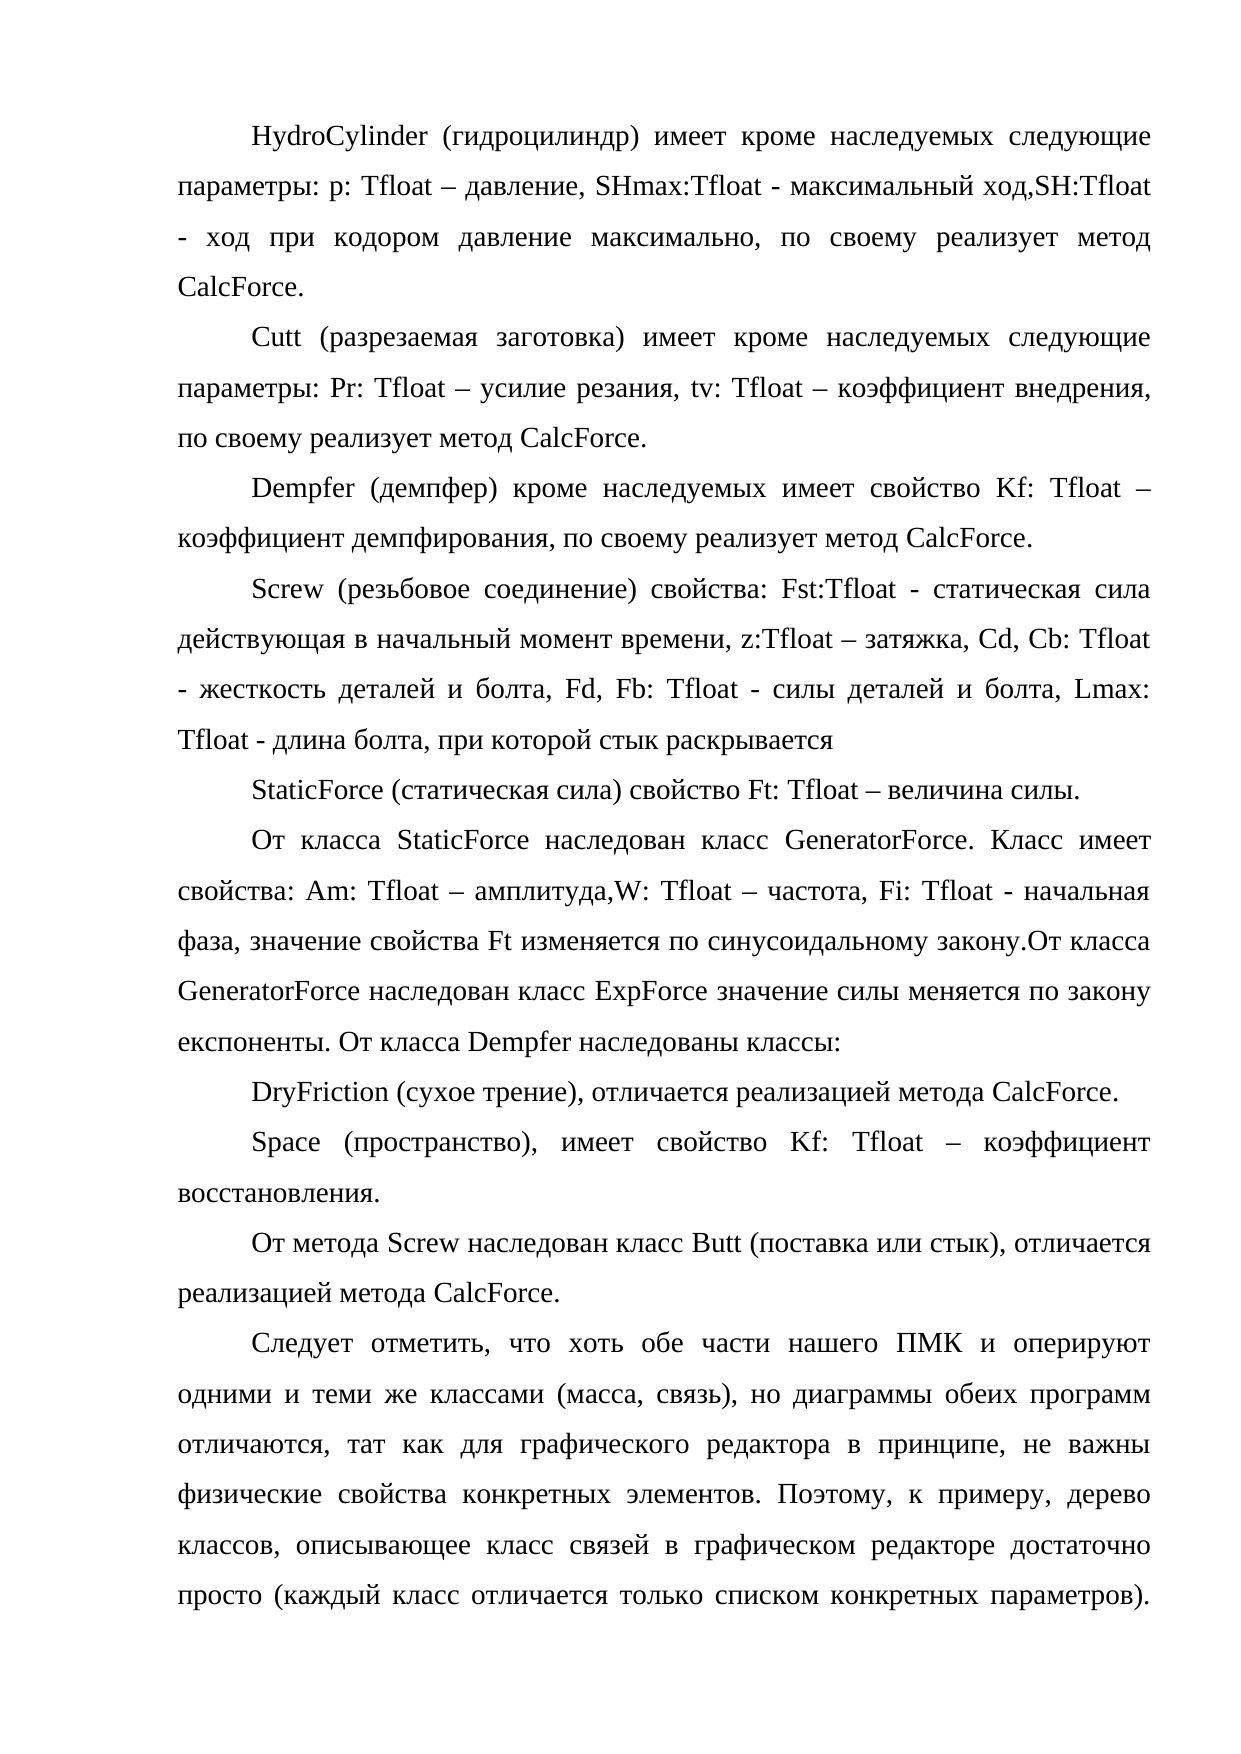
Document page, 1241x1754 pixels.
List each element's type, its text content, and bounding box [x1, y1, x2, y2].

text DryFriction (сухое трение), отличается реализацией метода CalcForce. [177, 1074, 1152, 1108]
text Space (пространство), имеет свойство Kf: Tfloat – коэффициент восстановления. [177, 1124, 1152, 1208]
text Screw (резьбовое соединение) свойства: Fst:Tfloat - статическая сила действующая в начальный момент времени, z:Tfloat – затяжка, Cd, Cb: Tfloat - жесткость деталей и болта, Fd, Fb: Tfloat - силы деталей и болта, Lmax: Tfloat - длина болта, при которой стык раскрывается [177, 571, 1152, 755]
text StaticForce (статическая сила) свойство Ft: Tfloat – величина силы. [177, 772, 1152, 806]
text HydroCylinder (гидроцилиндр) имеет кроме наследуемых следующие параметры: p: Tfloat – давление, SHmax:Tfloat - максимальный ход,SH:Tfloat - ход при кодором давление максимально, по своему реализует метод CalcForce. [177, 118, 1152, 303]
text Cutt (разрезаемая заготовка) имеет кроме наследуемых следующие параметры: Pr: Tfloat – усилие резания, tv: Tfloat – коэффициент внедрения, по своему реализует метод CalcForce. [177, 319, 1152, 453]
text Dempfer (демпфер) кроме наследуемых имеет свойство Kf: Tfloat – коэффициент демпфирования, по своему реализует метод CalcForce. [177, 470, 1152, 554]
text От класса StaticForce наследован класс GeneratorForce. Класс имеет свойства: Am: Tfloat – амплитуда,W: Tfloat – частота, Fi: Tfloat - начальная фаза, значение свойства Ft изменяется по синусоидальному закону.От класса GeneratorForce наследован класс ExpForce значение силы меняется по закону експоненты. От класса Dempfer наследованы классы: [177, 822, 1152, 1057]
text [177, 1326, 1152, 1611]
text От метода Screw наследован класс Butt (поставка или стык), отличается реализацией метода CalcForce. [177, 1225, 1152, 1309]
